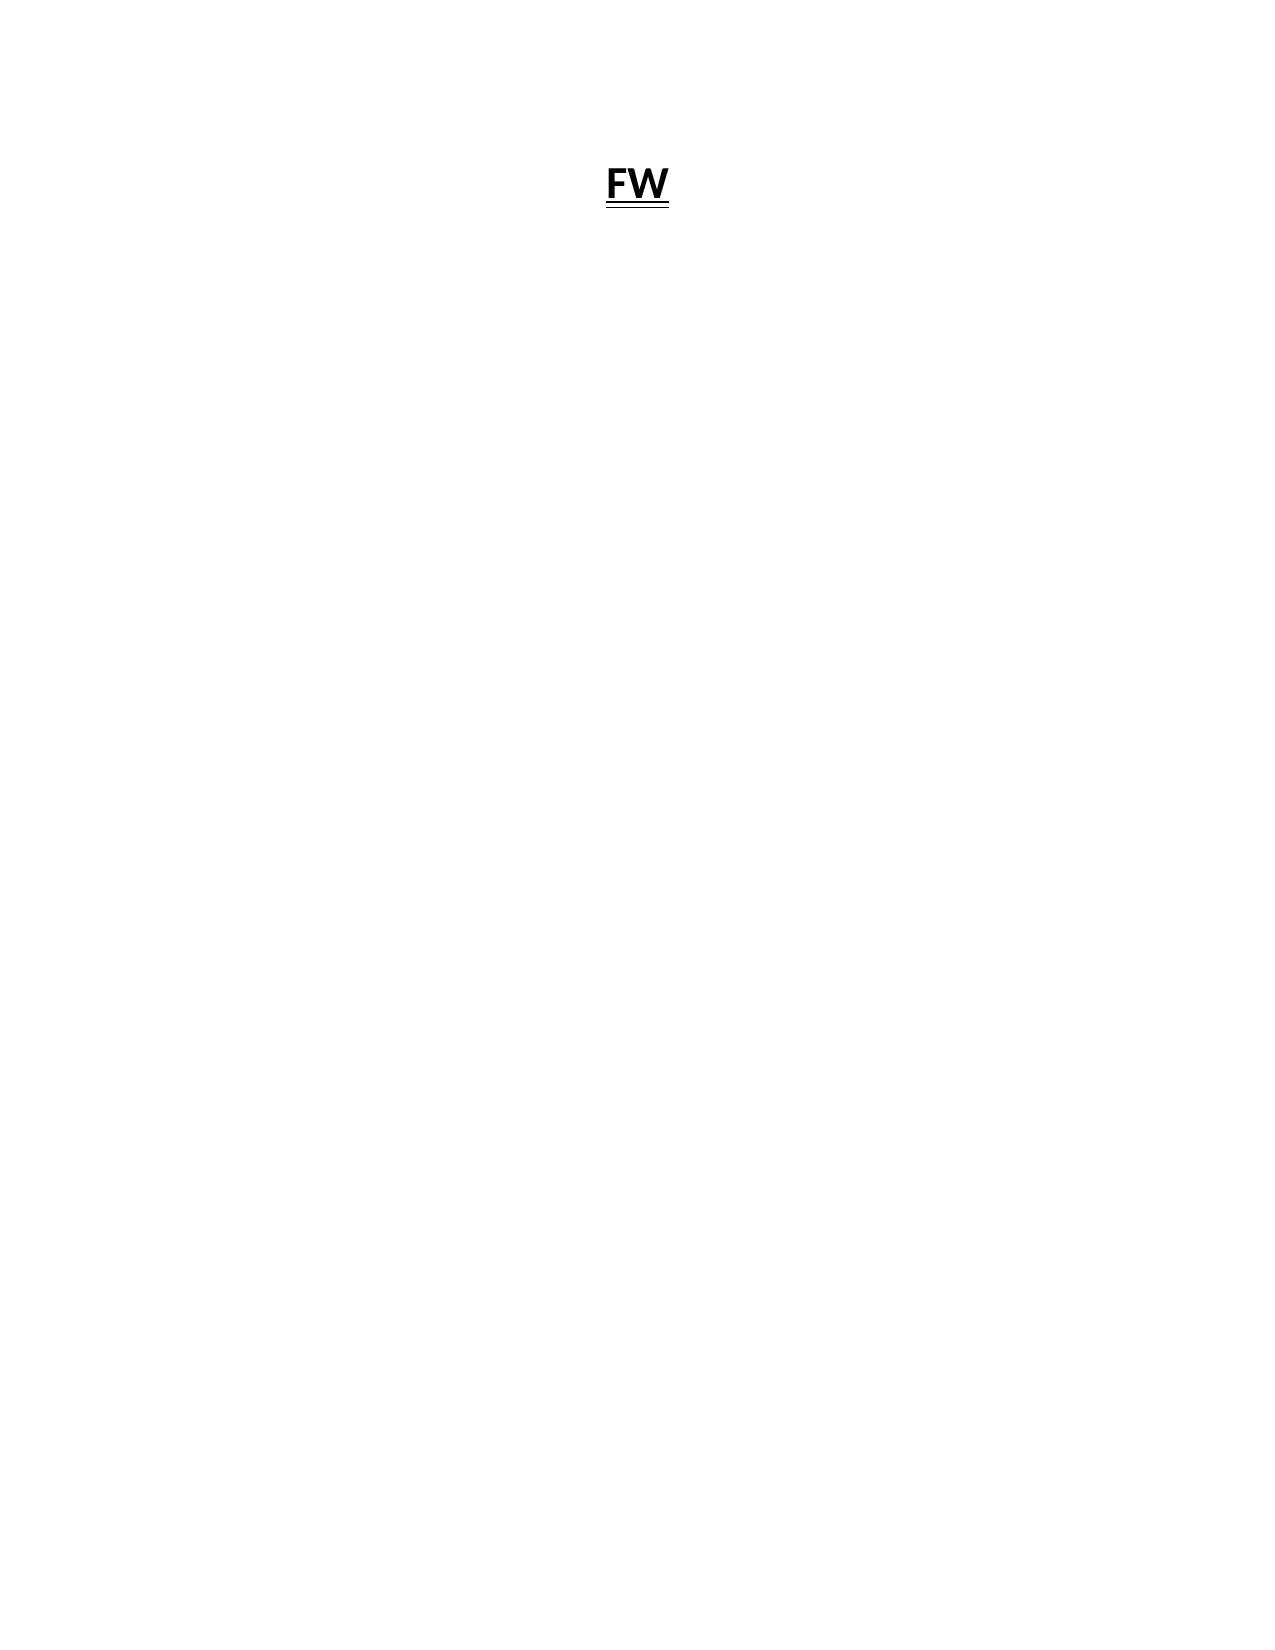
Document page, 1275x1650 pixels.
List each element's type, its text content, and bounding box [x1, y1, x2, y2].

subtitle FW [150, 154, 1125, 210]
